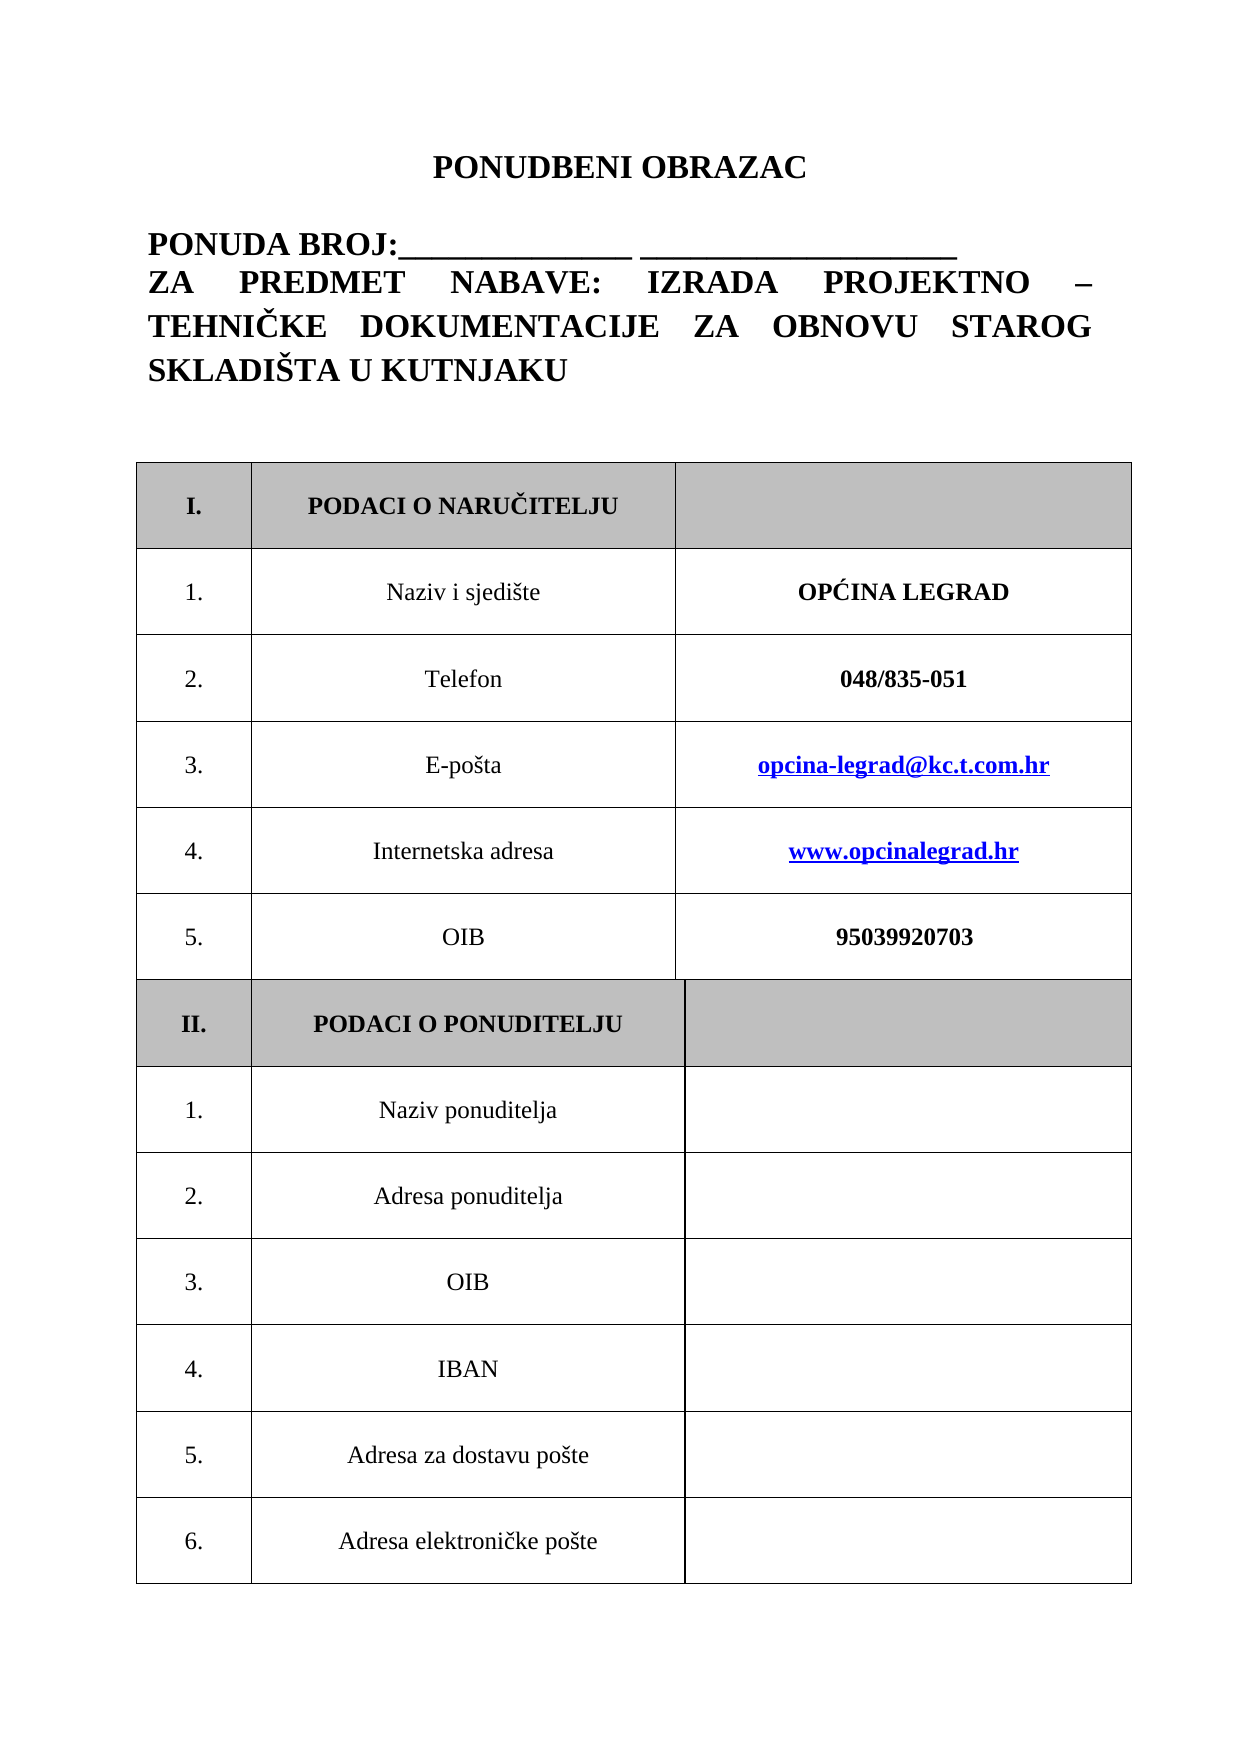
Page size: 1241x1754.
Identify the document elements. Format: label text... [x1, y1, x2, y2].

table_cell 1. [137, 549, 251, 634]
table_cell [686, 1498, 1131, 1583]
table_cell Internetska adresa [252, 808, 675, 893]
table_cell 1. [137, 1067, 251, 1152]
table_cell [686, 1239, 1131, 1324]
table_header I. [137, 463, 251, 548]
table_cell 5. [137, 894, 251, 979]
table_cell [686, 1067, 1131, 1152]
table_cell 3. [137, 1239, 251, 1324]
table_cell [686, 1412, 1131, 1497]
table_cell II. [137, 980, 251, 1066]
table_cell Naziv ponuditelja [252, 1067, 684, 1152]
table_cell 95039920703 [676, 894, 1131, 979]
table_header PODACI O NARUČITELJU [252, 463, 675, 548]
table_cell opcina-legrad@kc.t.com.hr [676, 722, 1131, 807]
table_cell 4. [137, 808, 251, 893]
table_cell 5. [137, 1412, 251, 1497]
table_cell E-pošta [252, 722, 675, 807]
table_cell OIB [252, 894, 675, 979]
table_cell OPĆINA LEGRAD [676, 549, 1131, 634]
table_cell Adresa elektroničke pošte [252, 1498, 684, 1583]
table_cell [686, 1325, 1131, 1411]
table_cell Adresa za dostavu pošte [252, 1412, 684, 1497]
table_cell 4. [137, 1325, 251, 1411]
table_cell 2. [137, 635, 251, 721]
table_cell OIB [252, 1239, 684, 1324]
table_cell 2. [137, 1153, 251, 1238]
table_cell www.opcinalegrad.hr [676, 808, 1131, 893]
table_cell IBAN [252, 1325, 684, 1411]
table_cell [686, 1153, 1131, 1238]
table_cell Adresa ponuditelja [252, 1153, 684, 1238]
text PONUDA BROJ:______________ ___________________ [148, 224, 1093, 263]
table_cell 048/835-051 [676, 635, 1131, 721]
text PONUDBENI OBRAZAC [148, 148, 1093, 186]
table_cell 6. [137, 1498, 251, 1583]
table_cell PODACI O PONUDITELJU [252, 980, 684, 1066]
table_header [676, 463, 1131, 548]
text ZA PREDMET NABAVE: IZRADA PROJEKTNO – TEHNIČKE DOKUMENTACIJE ZA OBNOVU STAROG SKLADIŠTA U KUTNJAKU [148, 263, 1093, 389]
table_cell 3. [137, 722, 251, 807]
table_cell [686, 980, 1131, 1066]
table_cell Naziv i sjedište [252, 549, 675, 634]
table_cell Telefon [252, 635, 675, 721]
